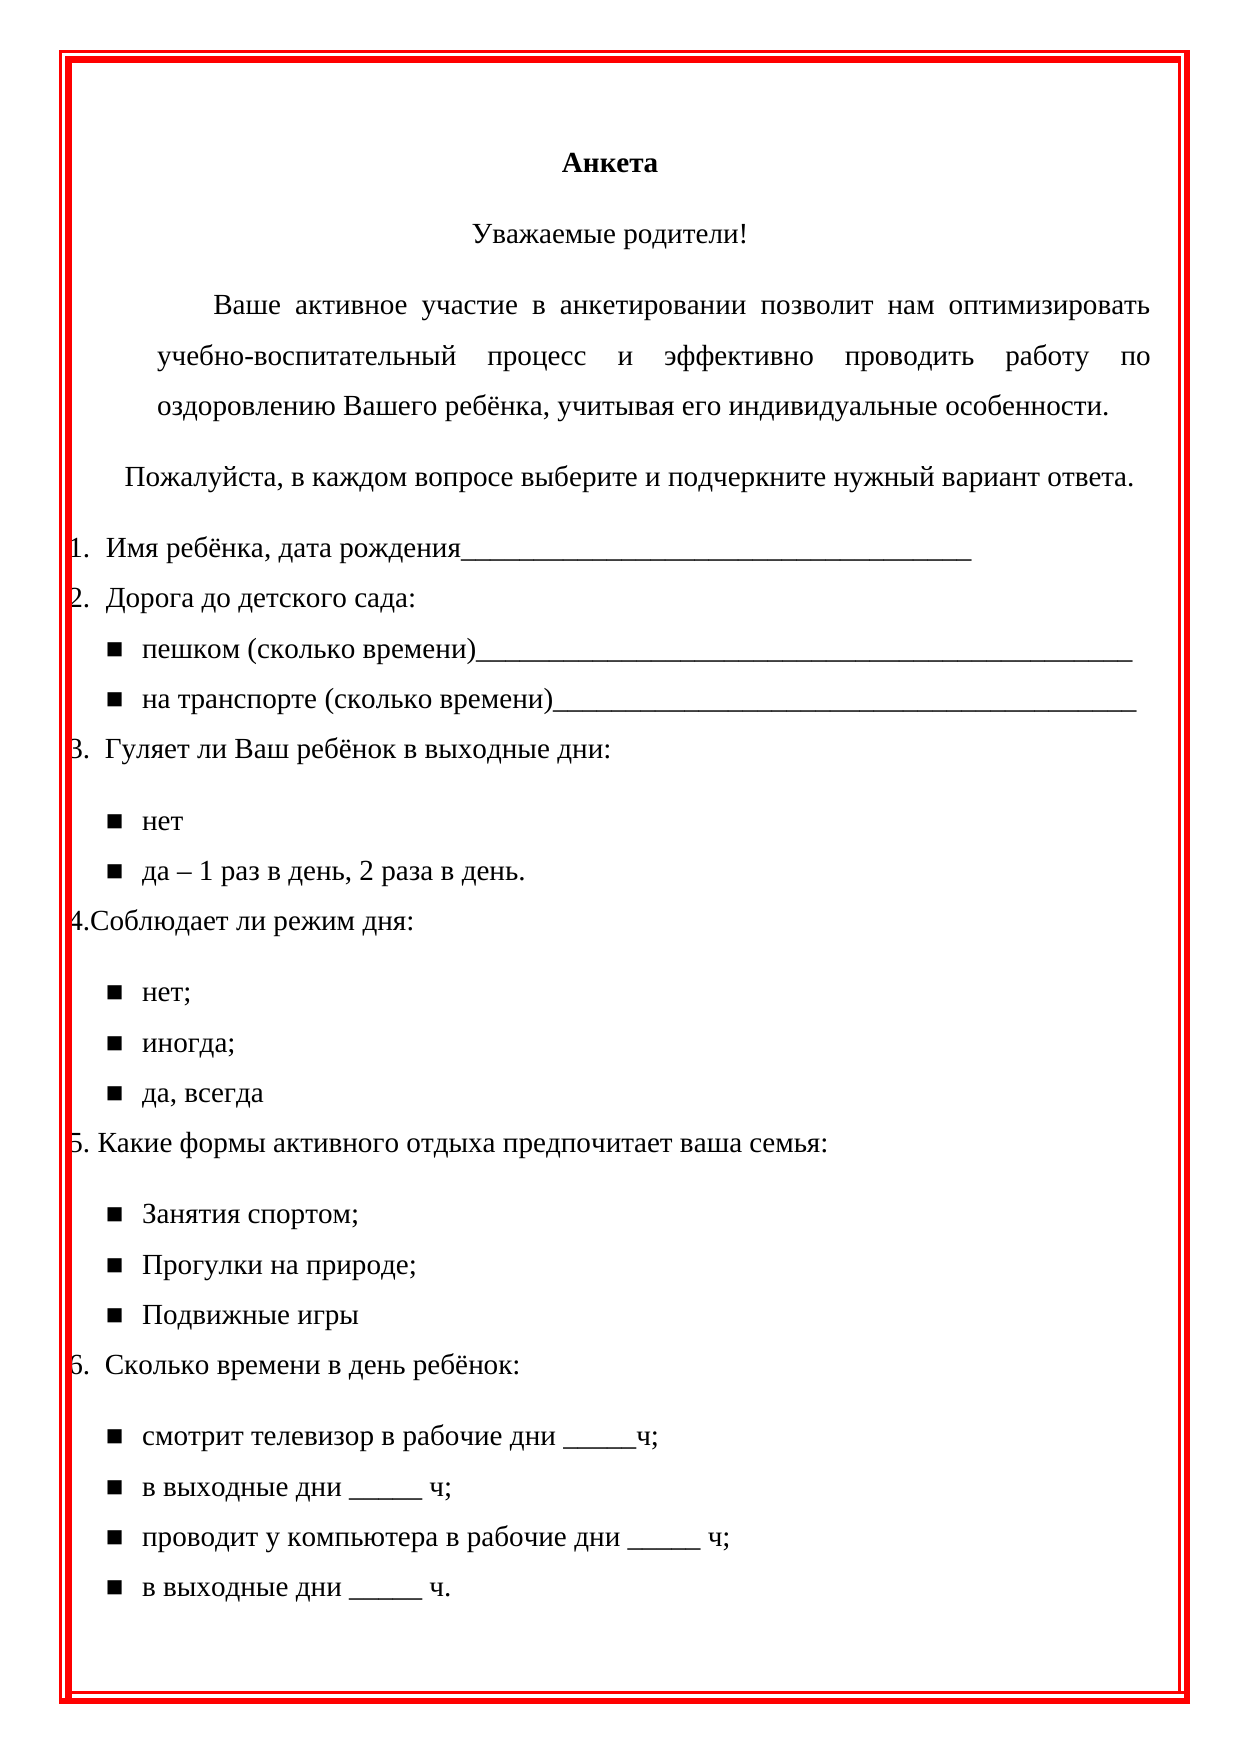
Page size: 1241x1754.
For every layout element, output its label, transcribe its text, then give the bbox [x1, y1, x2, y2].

list Занятия спортом; [106, 1196, 1152, 1230]
list да – 1 раз в день, 2 раза в день. [106, 853, 1152, 886]
list проводит у компьютера в рабочие дни _____ ч; [72, 1519, 1152, 1553]
text 5. Какие формы активного отдыха предпочитает ваша семья: [72, 1125, 1152, 1159]
list в выходные дни _____ ч; [72, 1469, 1152, 1502]
list Подвижные игры [106, 1297, 1152, 1331]
text Ваше активное участие в анкетировании позволит нам оптимизировать учебно-воспитательный процесс и эффективно проводить работу по оздоровлению Вашего ребёнка, учитывая его индивидуальные особенности. [157, 287, 1152, 421]
list Дорога до детского сада: [72, 581, 1152, 614]
list нет [106, 803, 1152, 836]
list смотрит телевизор в рабочие дни _____ч; [72, 1418, 1152, 1452]
text 3. Гуляет ли Ваш ребёнок в выходные дни: [72, 731, 1152, 765]
list на транспорте (сколько времени)________________________________________ [106, 681, 1152, 715]
list пешком (сколько времени)_____________________________________________ [106, 631, 1152, 664]
list в выходные дни _____ ч. [72, 1569, 1152, 1603]
text Уважаемые родители! [72, 216, 1152, 250]
text 4.Соблюдает ли режим дня: [72, 903, 1152, 937]
text Анкета [72, 145, 1152, 178]
list Прогулки на природе; [106, 1247, 1152, 1280]
list нет; [106, 974, 1152, 1008]
list иногда; [106, 1025, 1152, 1058]
list да, всегда [106, 1075, 1152, 1108]
text 6. Сколько времени в день ребёнок: [72, 1347, 1152, 1381]
text Пожалуйста, в каждом вопросе выберите и подчеркните нужный вариант ответа. [72, 459, 1152, 493]
list Имя ребёнка, дата рождения___________________________________ [72, 530, 1152, 564]
